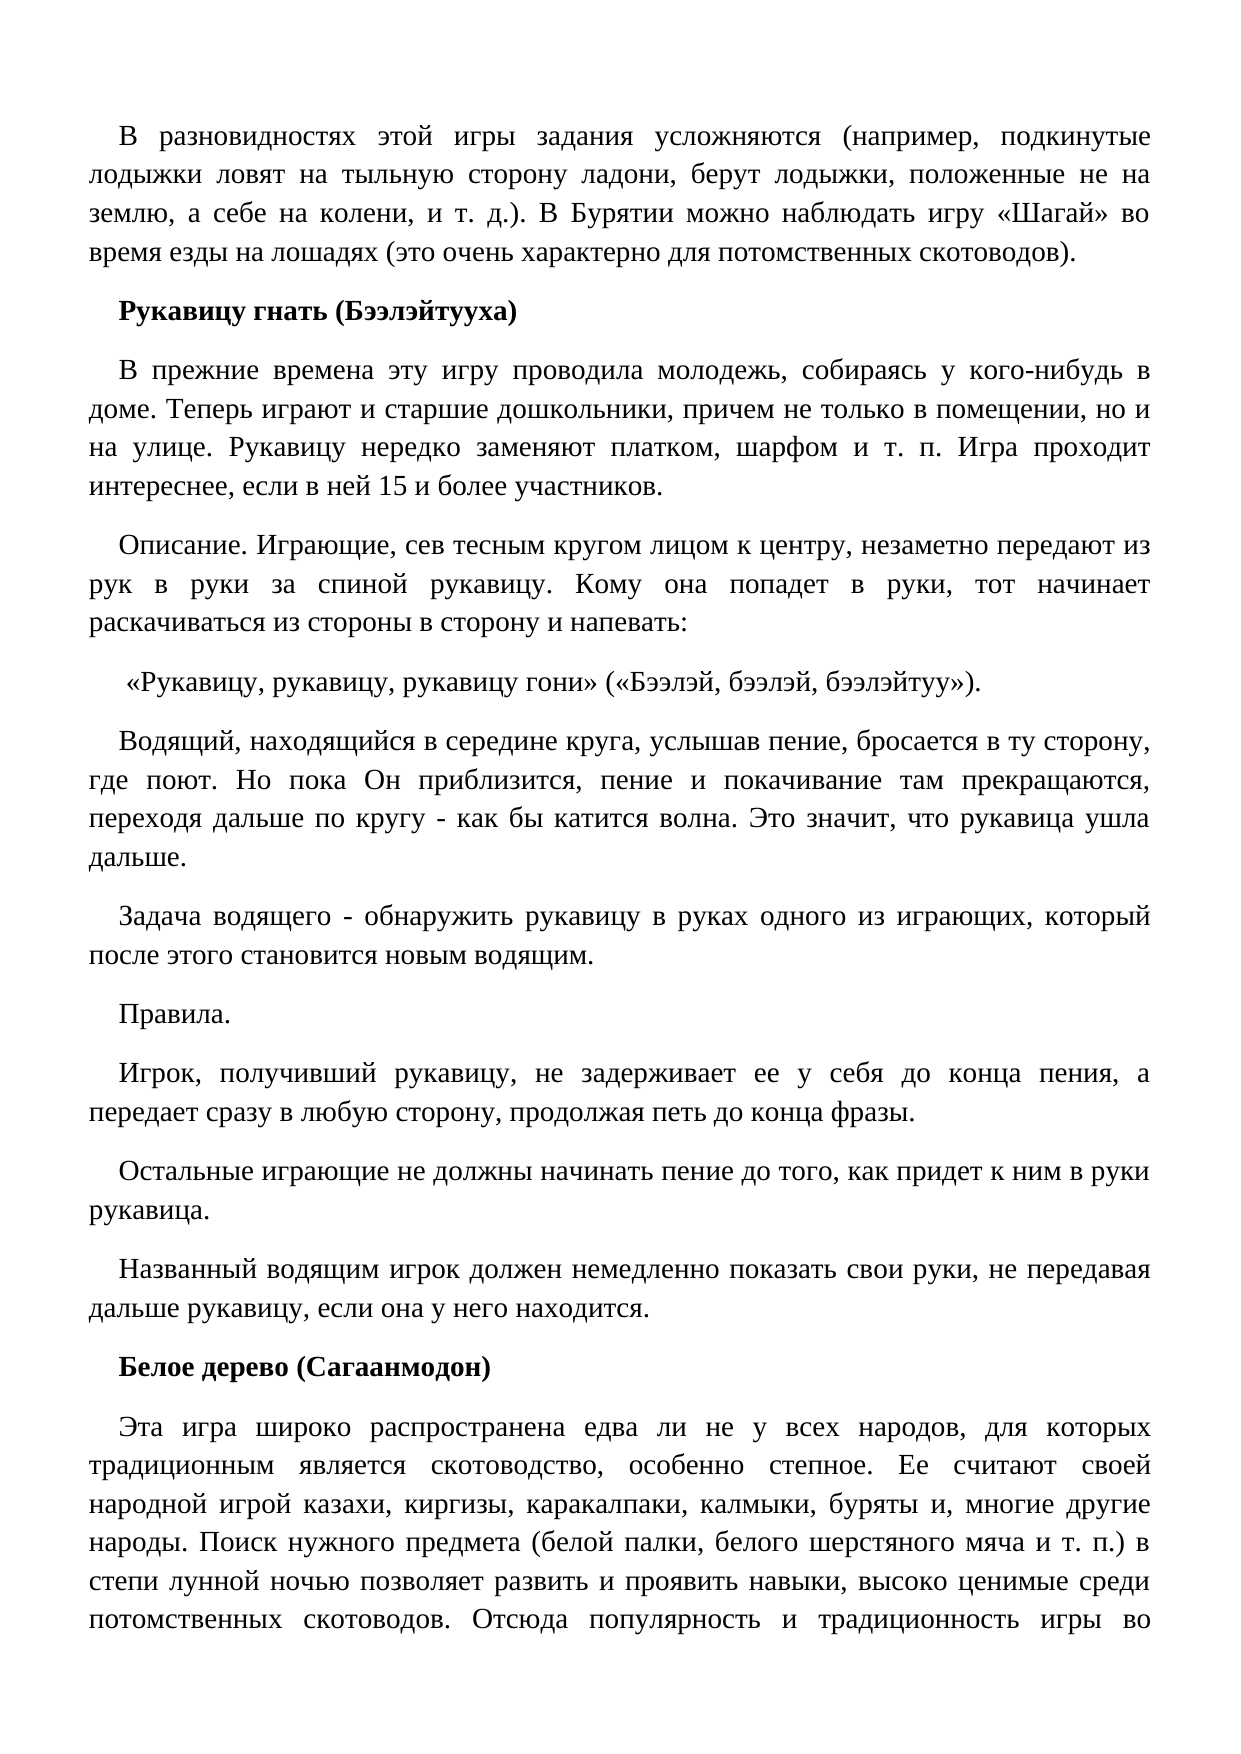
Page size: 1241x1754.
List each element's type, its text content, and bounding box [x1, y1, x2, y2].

text Остальные играющие не должны начинать пение до того, как придет к ним в руки рукавица. [89, 1153, 1152, 1226]
text Водящий, находящийся в середине круга, услышав пение, бросается в ту сторону, где поют. Но пока Он приблизится, пение и покачивание там прекращаются, переходя дальше по кругу - как бы катится волна. Это значит, что рукавица ушла дальше. [89, 723, 1152, 872]
text Игрок, получивший рукавицу, не задерживает ее у себя до конца пения, а передает сразу в любую сторону, продолжая петь до конца фразы. [89, 1056, 1152, 1128]
text Рукавицу гнать (Бээлэйтууха) [89, 293, 1152, 327]
text Белое дерево (Сагаанмодон) [89, 1349, 1152, 1383]
text Задача водящего - обнаружить рукавицу в руках одного из играющих, который после этого становится новым водящим. [89, 898, 1152, 970]
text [89, 1409, 1152, 1635]
text Описание. Играющие, сев тесным кругом лицом к центру, незаметно передают из рук в руки за спиной рукавицу. Кому она попадет в руки, тот начинает раскачиваться из стороны в сторону и напевать: [89, 527, 1152, 638]
text Названный водящим игрок должен немедленно показать свои руки, не передавая дальше рукавицу, если она у него находится. [89, 1251, 1152, 1323]
text Правила. [89, 996, 1152, 1030]
text В разновидностях этой игры задания усложняются (например, подкинутые лодыжки ловят на тыльную сторону ладони, берут лодыжки, положенные не на землю, а себе на колени, и т. д.). В Бурятии можно наблюдать игру «Шагай» во время езды на лошадях (это очень характерно для потомственных скотоводов). [89, 118, 1152, 267]
text «Рукавицу, рукавицу, рукавицу гони» («Бээлэй, бээлэй, бээлэйтуу»). [89, 664, 1152, 697]
text В прежние времена эту игру проводила молодежь, собираясь у кого-нибудь в доме. Теперь играют и старшие дошкольники, причем не только в помещении, но и на улице. Рукавицу нередко заменяют платком, шарфом и т. п. Игра проходит интереснее, если в ней 15 и более участников. [89, 352, 1152, 502]
